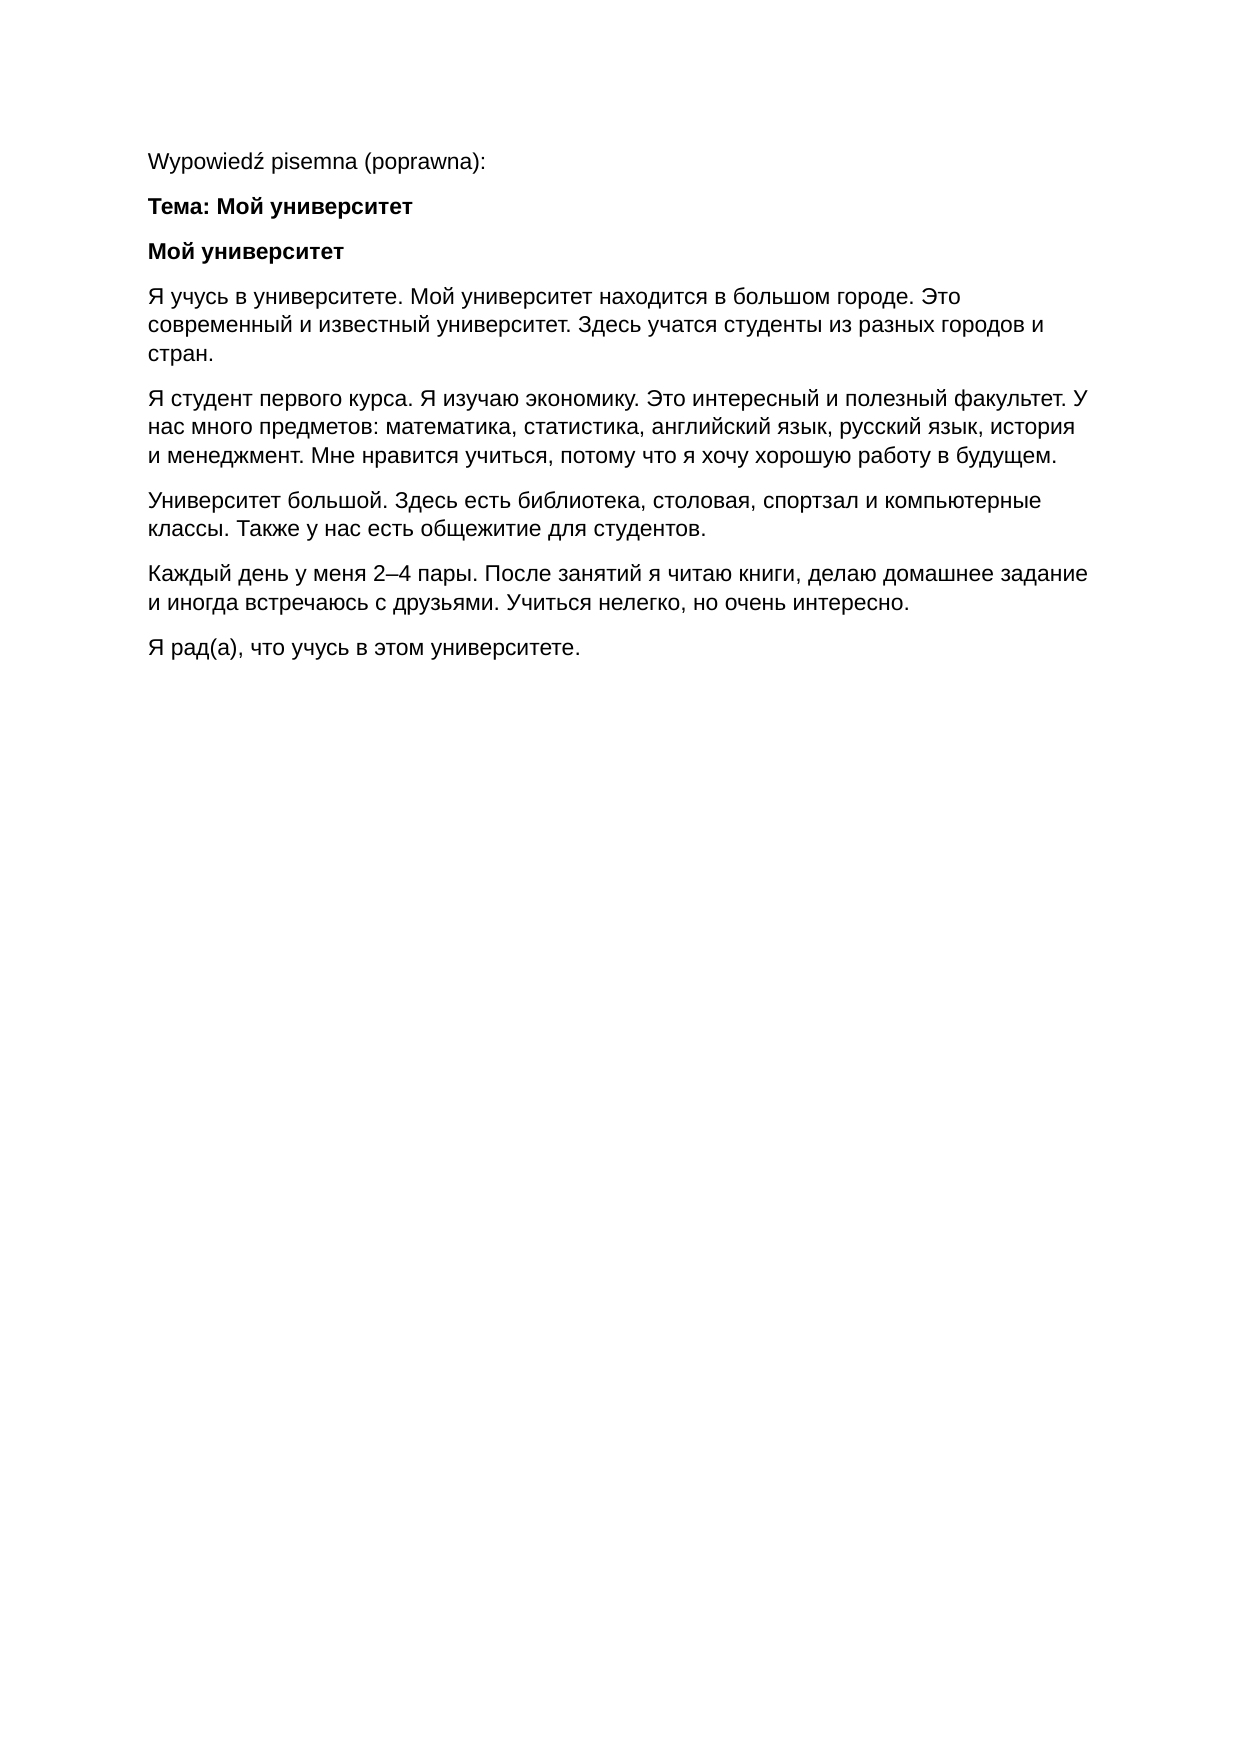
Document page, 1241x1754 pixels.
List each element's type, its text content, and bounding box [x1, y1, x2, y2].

text Каждый день у меня 2–4 пары. После занятий я читаю книги, делаю домашнее задание и иногда встречаюсь с друзьями. Учиться нелегко, но очень интересно. [148, 560, 1093, 615]
text Университет большой. Здесь есть библиотека, столовая, спортзал и компьютерные классы. Также у нас есть общежитие для студентов. [148, 487, 1093, 542]
text Я учусь в университете. Мой университет находится в большом городе. Это современный и известный университет. Здесь учатся студенты из разных городов и стран. [148, 283, 1093, 366]
text Wypowiedź pisemna (poprawna): [148, 148, 1093, 174]
text Тема: Мой университет [148, 193, 1093, 219]
text Я студент первого курса. Я изучаю экономику. Это интересный и полезный факультет. У нас много предметов: математика, статистика, английский язык, русский язык, история и менеджмент. Мне нравится учиться, потому что я хочу хорошую работу в будущем. [148, 385, 1093, 468]
text Мой университет [148, 238, 1093, 264]
text Я рад(а), что учусь в этом университете. [148, 634, 1093, 660]
